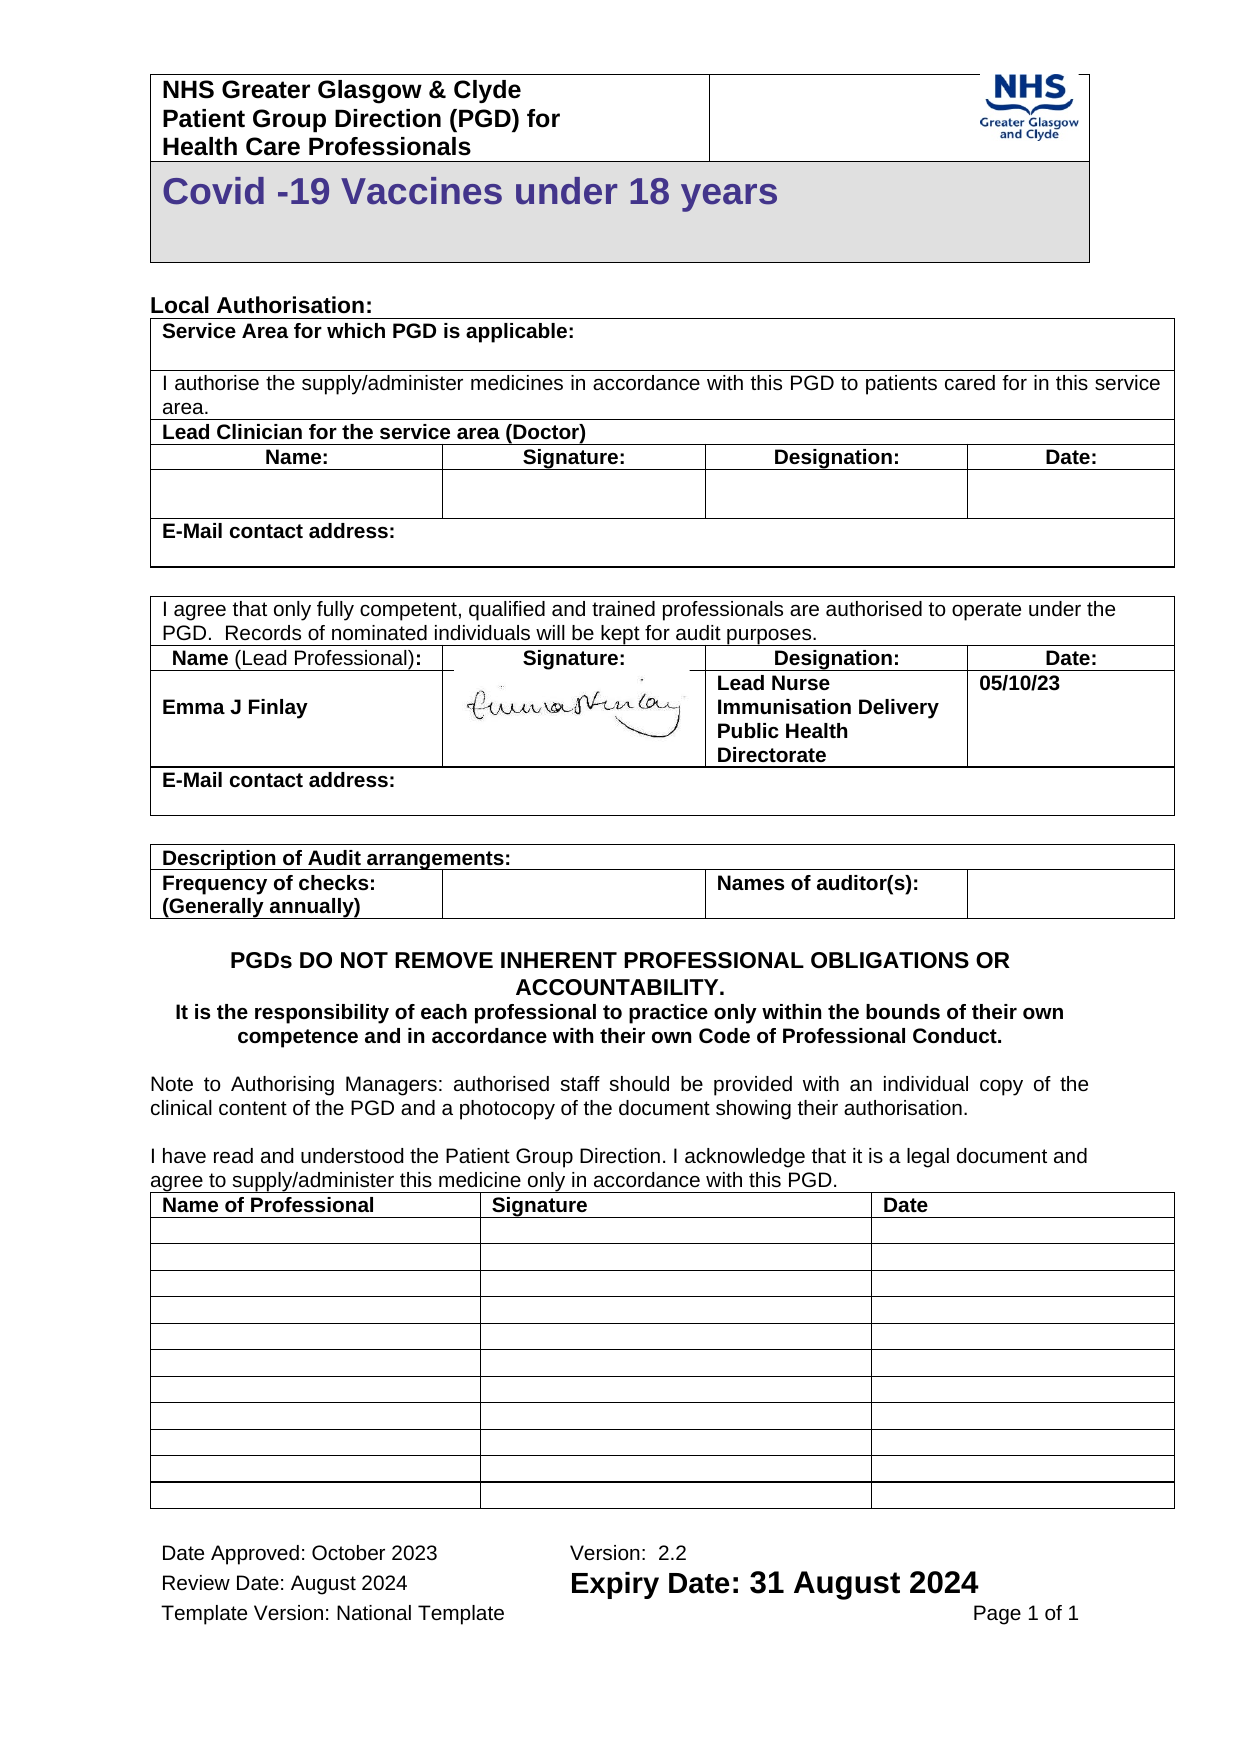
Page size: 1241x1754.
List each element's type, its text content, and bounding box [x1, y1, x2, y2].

table_cell Names of auditor(s): [706, 870, 967, 918]
table_cell [151, 1403, 480, 1428]
table_cell [151, 1483, 480, 1508]
table_cell [872, 1324, 1174, 1349]
picture [980, 74, 1079, 141]
table_cell [151, 1271, 480, 1296]
table_cell [151, 1324, 480, 1349]
table_cell [151, 1218, 480, 1243]
table_cell [872, 1271, 1174, 1296]
table_cell Lead Clinician for the service area (Doctor) [151, 420, 1174, 443]
table_cell Frequency of checks: (Generally annually) [151, 870, 442, 918]
table_cell Lead Nurse Immunisation Delivery Public Health Directorate [706, 671, 967, 766]
table_cell [151, 1430, 480, 1455]
table_cell [151, 1244, 480, 1270]
table_cell [443, 671, 705, 766]
table_cell [151, 1350, 480, 1376]
table_cell [481, 1483, 871, 1508]
table_cell [151, 1456, 480, 1481]
table_cell [872, 1244, 1174, 1270]
table_cell [872, 1456, 1174, 1481]
table_cell E-Mail contact address: [151, 519, 1174, 566]
table_cell [151, 470, 442, 517]
table_cell [443, 470, 705, 517]
table_cell Date: [968, 646, 1174, 669]
table_cell [872, 1350, 1174, 1376]
table_cell [968, 870, 1174, 918]
table_cell [151, 1297, 480, 1323]
table_cell [481, 1456, 871, 1481]
table_header Description of Audit arrangements: [151, 845, 1174, 869]
table_cell [872, 1483, 1174, 1508]
text I have read and understood the Patient Group Direction. I acknowledge that it is a legal document and agree to supply/administer this medicine only in accordance with this PGD. [150, 1144, 1090, 1192]
table_cell [443, 870, 705, 918]
table_cell [481, 1218, 871, 1243]
table_cell Date: [968, 445, 1174, 468]
picture [454, 670, 690, 746]
text It is the responsibility of each professional to practice only within the bounds of their own competence and in accordance with their own Code of Professional Conduct. [150, 1000, 1090, 1048]
text Local Authorisation: [150, 292, 1090, 318]
table_cell 05/10/23 [968, 671, 1174, 766]
table_cell [481, 1297, 871, 1323]
table_cell Name: [151, 445, 442, 468]
table_cell Designation: [706, 445, 967, 468]
table_cell [872, 1377, 1174, 1402]
table_cell [706, 470, 967, 517]
table_cell Designation: [706, 646, 967, 669]
table_cell [872, 1218, 1174, 1243]
table_cell [872, 1403, 1174, 1428]
table_header Name of Professional [151, 1193, 480, 1217]
table_cell [481, 1244, 871, 1270]
table_cell [481, 1430, 871, 1455]
table_header Signature [481, 1193, 871, 1217]
table_cell I authorise the supply/administer medicines in accordance with this PGD to patients cared for in this service area. [151, 371, 1174, 418]
table_cell [872, 1430, 1174, 1455]
table_header Date [872, 1193, 1174, 1217]
table_cell Name (Lead Professional): [151, 646, 442, 669]
table_cell [481, 1377, 871, 1402]
table_header I agree that only fully competent, qualified and trained professionals are authorised to operate under the PGD. Records of nominated individuals will be kept for audit purposes. [151, 597, 1174, 644]
table_cell [481, 1324, 871, 1349]
table_cell E-Mail contact address: [151, 768, 1174, 815]
table_cell Emma J Finlay [151, 671, 442, 766]
table_cell [151, 1377, 480, 1402]
table_cell [481, 1271, 871, 1296]
table_cell Signature: [443, 445, 705, 468]
table_cell [481, 1350, 871, 1376]
table_cell [968, 470, 1174, 517]
text Note to Authorising Managers: authorised staff should be provided with an individual copy of the clinical content of the PGD and a photocopy of the document showing their authorisation. [150, 1072, 1090, 1120]
table_cell Signature: [443, 646, 705, 669]
table_cell [481, 1403, 871, 1428]
table_header Service Area for which PGD is applicable: [151, 319, 1174, 369]
text PGDs DO NOT REMOVE INHERENT PROFESSIONAL OBLIGATIONS OR ACCOUNTABILITY. [150, 947, 1090, 1000]
table_cell [872, 1297, 1174, 1323]
